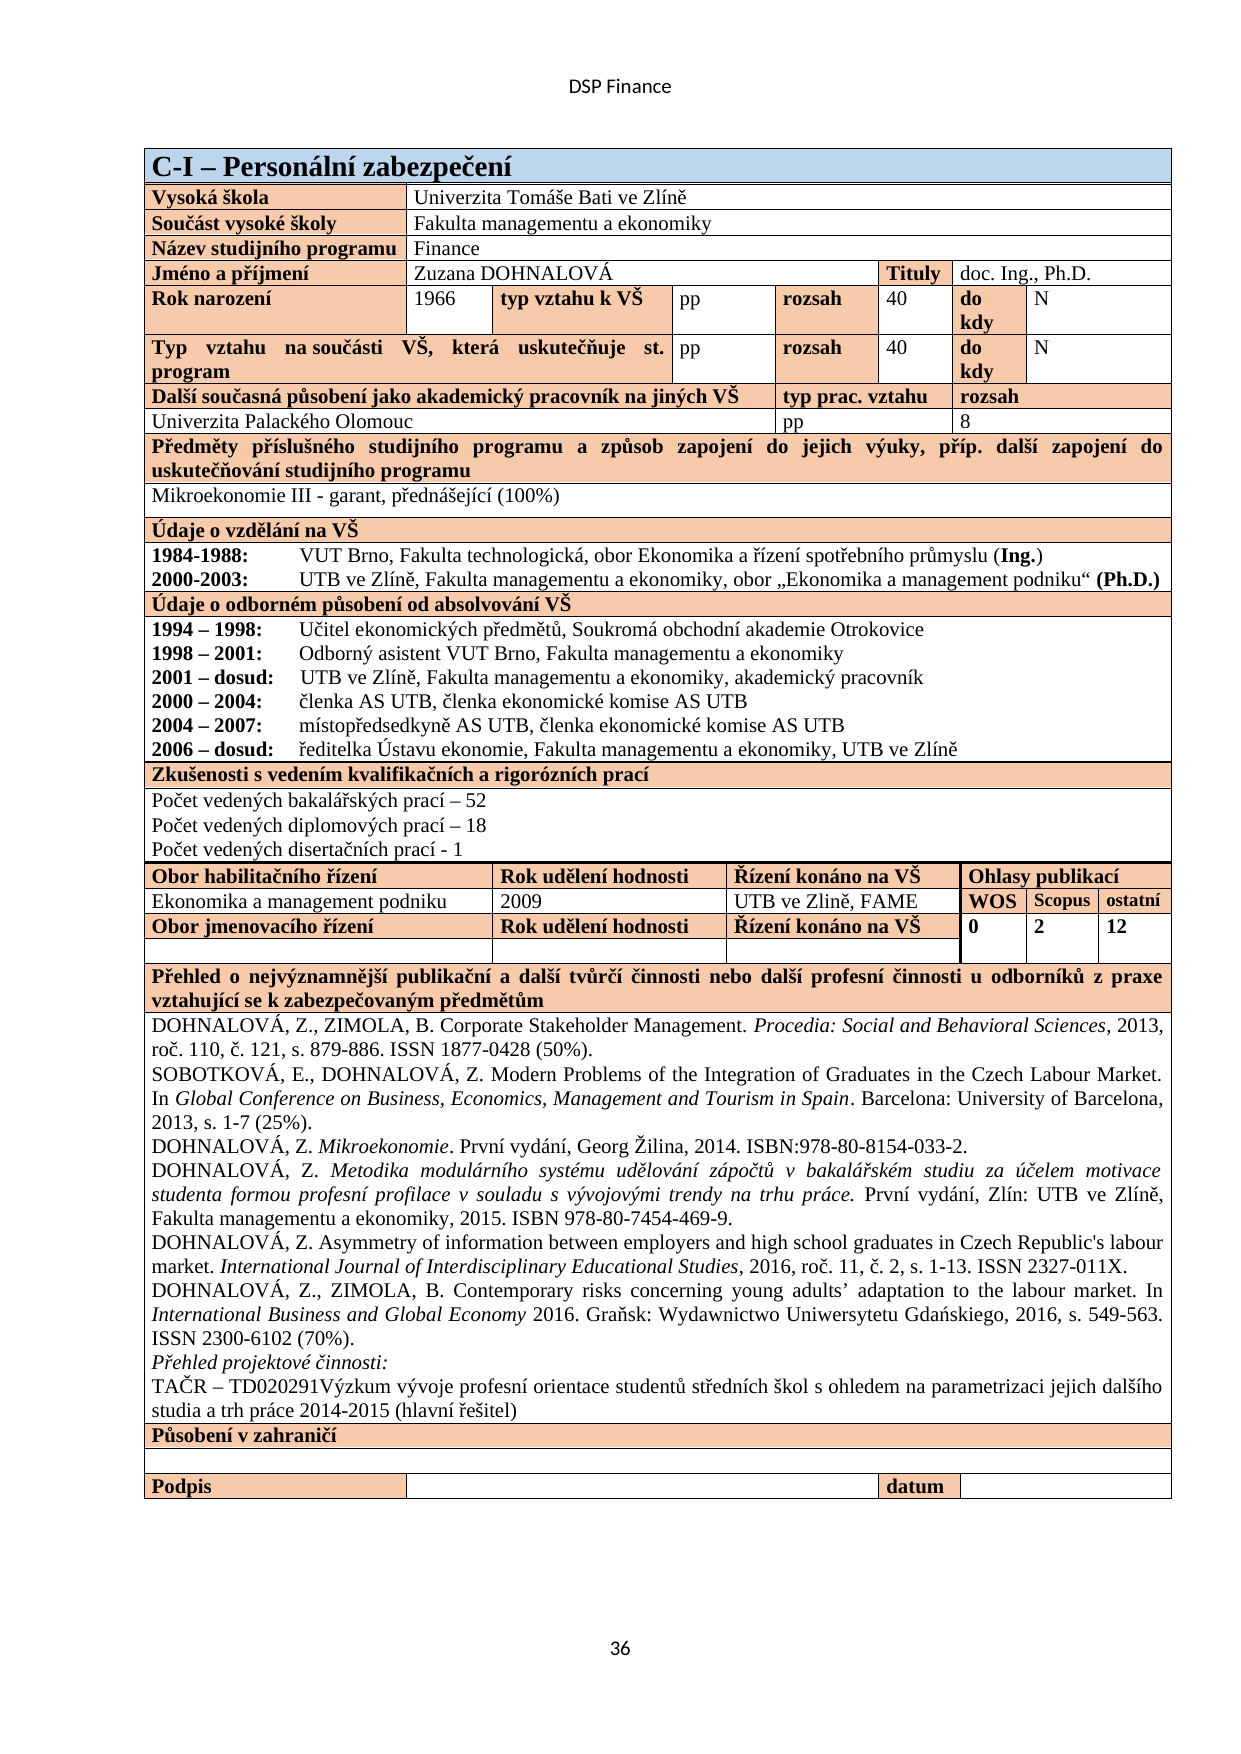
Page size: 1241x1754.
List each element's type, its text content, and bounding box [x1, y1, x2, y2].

table_cell Údaje o odborném působení od absolvování VŠ [145, 592, 1171, 616]
table_cell do kdy [953, 286, 1026, 334]
table_cell [407, 1474, 878, 1498]
table_cell ostatní [1099, 889, 1171, 913]
table_cell pp [776, 409, 952, 433]
table_cell typ prac. vztahu [776, 384, 952, 408]
table_cell WOS [962, 889, 1026, 913]
table_cell Ohlasy publikací [962, 864, 1171, 888]
table_cell Rok narození [145, 286, 406, 334]
table_cell Tituly [879, 261, 952, 285]
table_cell 1984-1988: VUT Brno, Fakulta technologická, obor Ekonomika a řízení spotřebního průmyslu (Ing.) 2000-2003: UTB ve Zlíně, Fakulta managementu a ekonomiky, obor „Ekonomika a management podniku“ (Ph.D.) [145, 543, 1171, 591]
table_cell pp [673, 286, 775, 334]
table_cell Řízení konáno na VŠ [727, 914, 959, 938]
table_cell 2 [1027, 914, 1098, 963]
table_cell 12 [1099, 914, 1171, 963]
table_cell Počet vedených bakalářských prací – 52 Počet vedených diplomových prací – 18 Počet vedených disertačních prací - 1 [145, 789, 1171, 861]
table_cell [145, 1449, 1171, 1473]
table_cell Působení v zahraničí [145, 1424, 1171, 1447]
table_cell Univerzita Tomáše Bati ve Zlíně [407, 185, 1171, 209]
table_cell [493, 939, 726, 963]
table_cell Vysoká škola [145, 185, 406, 209]
table_cell DOHNALOVÁ, Z., ZIMOLA, B. Corporate Stakeholder Management. Procedia: Social and Behavioral Sciences, 2013, roč. 110, č. 121, s. 879-886. ISSN 1877-0428 (50%). SOBOTKOVÁ, E., DOHNALOVÁ, Z. Modern Problems of the Integration of Graduates in the Czech Labour Market. In Global Conference on Business, Economics, Management and Tourism in Spain. Barcelona: University of Barcelona, 2013, s. 1-7 (25%). DOHNALOVÁ, Z. Mikroekonomie. První vydání, Georg Žilina, 2014. ISBN:978-80-8154-033-2. DOHNALOVÁ, Z. Metodika modulárního systému udělování zápočtů v bakalářském studiu za účelem motivace studenta formou profesní profilace v souladu s vývojovými trendy na trhu práce. První vydání, Zlín: UTB ve Zlíně, Fakulta managementu a ekonomiky, 2015. ISBN 978-80-7454-469-9. Dohnalová, Z. Asymmetry of information between employers and high school graduates in Czech Republic's labour market. International Journal of Interdisciplinary Educational Studies, 2016, roč. 11, č. 2, s. 1-13. ISSN 2327-011X. Dohnalová, Z., Zimola, B. Contemporary risks concerning young adults’ adaptation to the labour market. In International Business and Global Economy 2016. Graňsk: Wydawnictwo Uniwersytetu Gdańskiego, 2016, s. 549-563. ISSN 2300-6102 (70%). Přehled projektové činnosti: TAČR – TD020291Výzkum vývoje profesní orientace studentů středních škol s ohledem na parametrizaci jejich dalšího studia a trh práce 2014-2015 (hlavní řešitel) [145, 1013, 1171, 1422]
table_cell datum [879, 1474, 960, 1498]
table_cell N [1027, 286, 1171, 334]
table_cell 0 [962, 914, 1026, 963]
table_cell UTB ve Zlině, FAME [727, 889, 959, 913]
table_cell Součást vysoké školy [145, 210, 406, 234]
table_cell Řízení konáno na VŠ [727, 864, 959, 888]
table_cell Další současná působení jako akademický pracovník na jiných VŠ [145, 384, 775, 408]
table_cell [727, 939, 959, 963]
table_cell 1994 – 1998: Učitel ekonomických předmětů, Soukromá obchodní akademie Otrokovice 1998 – 2001: Odborný asistent VUT Brno, Fakulta managementu a ekonomiky 2001 – dosud: UTB ve Zlíně, Fakulta managementu a ekonomiky, akademický pracovník 2000 – 2004: členka AS UTB, členka ekonomické komise AS UTB 2004 – 2007: místopředsedkyně AS UTB, členka ekonomické komise AS UTB 2006 – dosud: ředitelka Ústavu ekonomie, Fakulta managementu a ekonomiky, UTB ve Zlíně [145, 617, 1171, 761]
table_cell do kdy [953, 335, 1026, 383]
table_cell Fakulta managementu a ekonomiky [407, 210, 1171, 234]
table_cell N [1027, 335, 1171, 383]
table_cell Předměty příslušného studijního programu a způsob zapojení do jejich výuky, příp. další zapojení do uskutečňování studijního programu [145, 434, 1171, 482]
table_cell 8 [953, 409, 1171, 433]
table_cell Finance [407, 236, 1171, 259]
table_cell [145, 939, 492, 963]
table_cell Scopus [1027, 889, 1098, 913]
table_cell Mikroekonomie III - garant, přednášející (100%) [145, 484, 1171, 517]
table_cell Ekonomika a management podniku [145, 889, 492, 913]
table_cell Obor habilitačního řízení [145, 864, 492, 888]
table_cell Jméno a příjmení [145, 261, 406, 285]
table_cell 40 [879, 286, 952, 334]
table_cell Typ vztahu na součásti VŠ, která uskutečňuje st. program [145, 335, 672, 383]
table_cell Rok udělení hodnosti [493, 864, 726, 888]
table_cell Obor jmenovacího řízení [145, 914, 492, 938]
table_cell rozsah [776, 286, 878, 334]
table_cell pp [673, 335, 775, 383]
table_cell 2009 [493, 889, 726, 913]
table_cell [961, 1474, 1171, 1498]
table_cell Přehled o nejvýznamnější publikační a další tvůrčí činnosti nebo další profesní činnosti u odborníků z praxe vztahující se k zabezpečovaným předmětům [145, 964, 1171, 1012]
table_cell 1966 [407, 286, 492, 334]
table_cell doc. Ing., Ph.D. [953, 261, 1171, 285]
table_cell Univerzita Palackého Olomouc [145, 409, 775, 433]
table_cell Zkušenosti s vedením kvalifikačních a rigorózních prací [145, 763, 1171, 787]
table_cell Název studijního programu [145, 236, 406, 259]
table_cell 40 [879, 335, 952, 383]
table_cell Zuzana DOHNALOVÁ [407, 261, 878, 285]
table_cell rozsah [776, 335, 878, 383]
table_cell rozsah [953, 384, 1171, 408]
table_cell Rok udělení hodnosti [493, 914, 726, 938]
table_header C-I – Personální zabezpečení [145, 149, 1171, 182]
table_cell Podpis [145, 1474, 406, 1498]
table_cell typ vztahu k VŠ [493, 286, 672, 334]
table_cell Údaje o vzdělání na VŠ [145, 518, 1171, 542]
